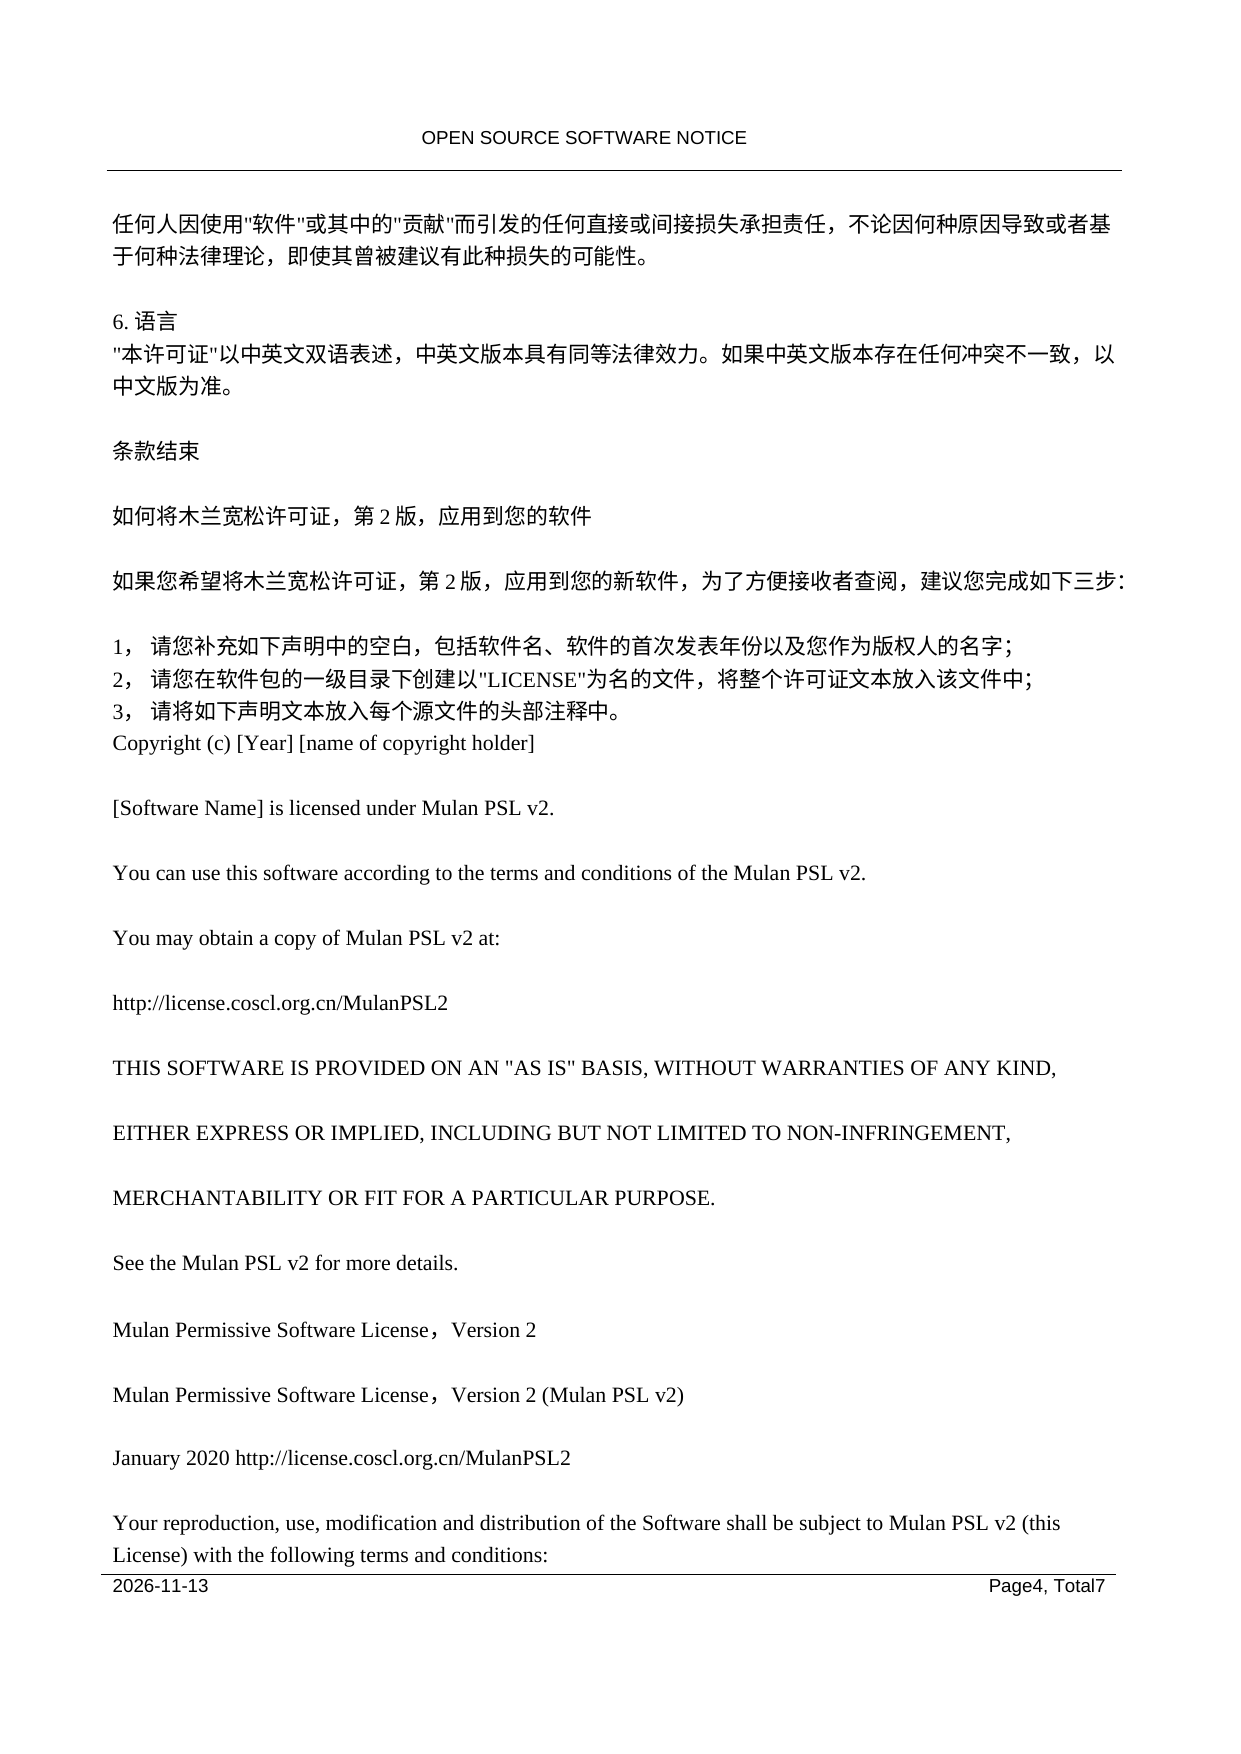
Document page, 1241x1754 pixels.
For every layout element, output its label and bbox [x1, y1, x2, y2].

text [112, 206, 1128, 1571]
